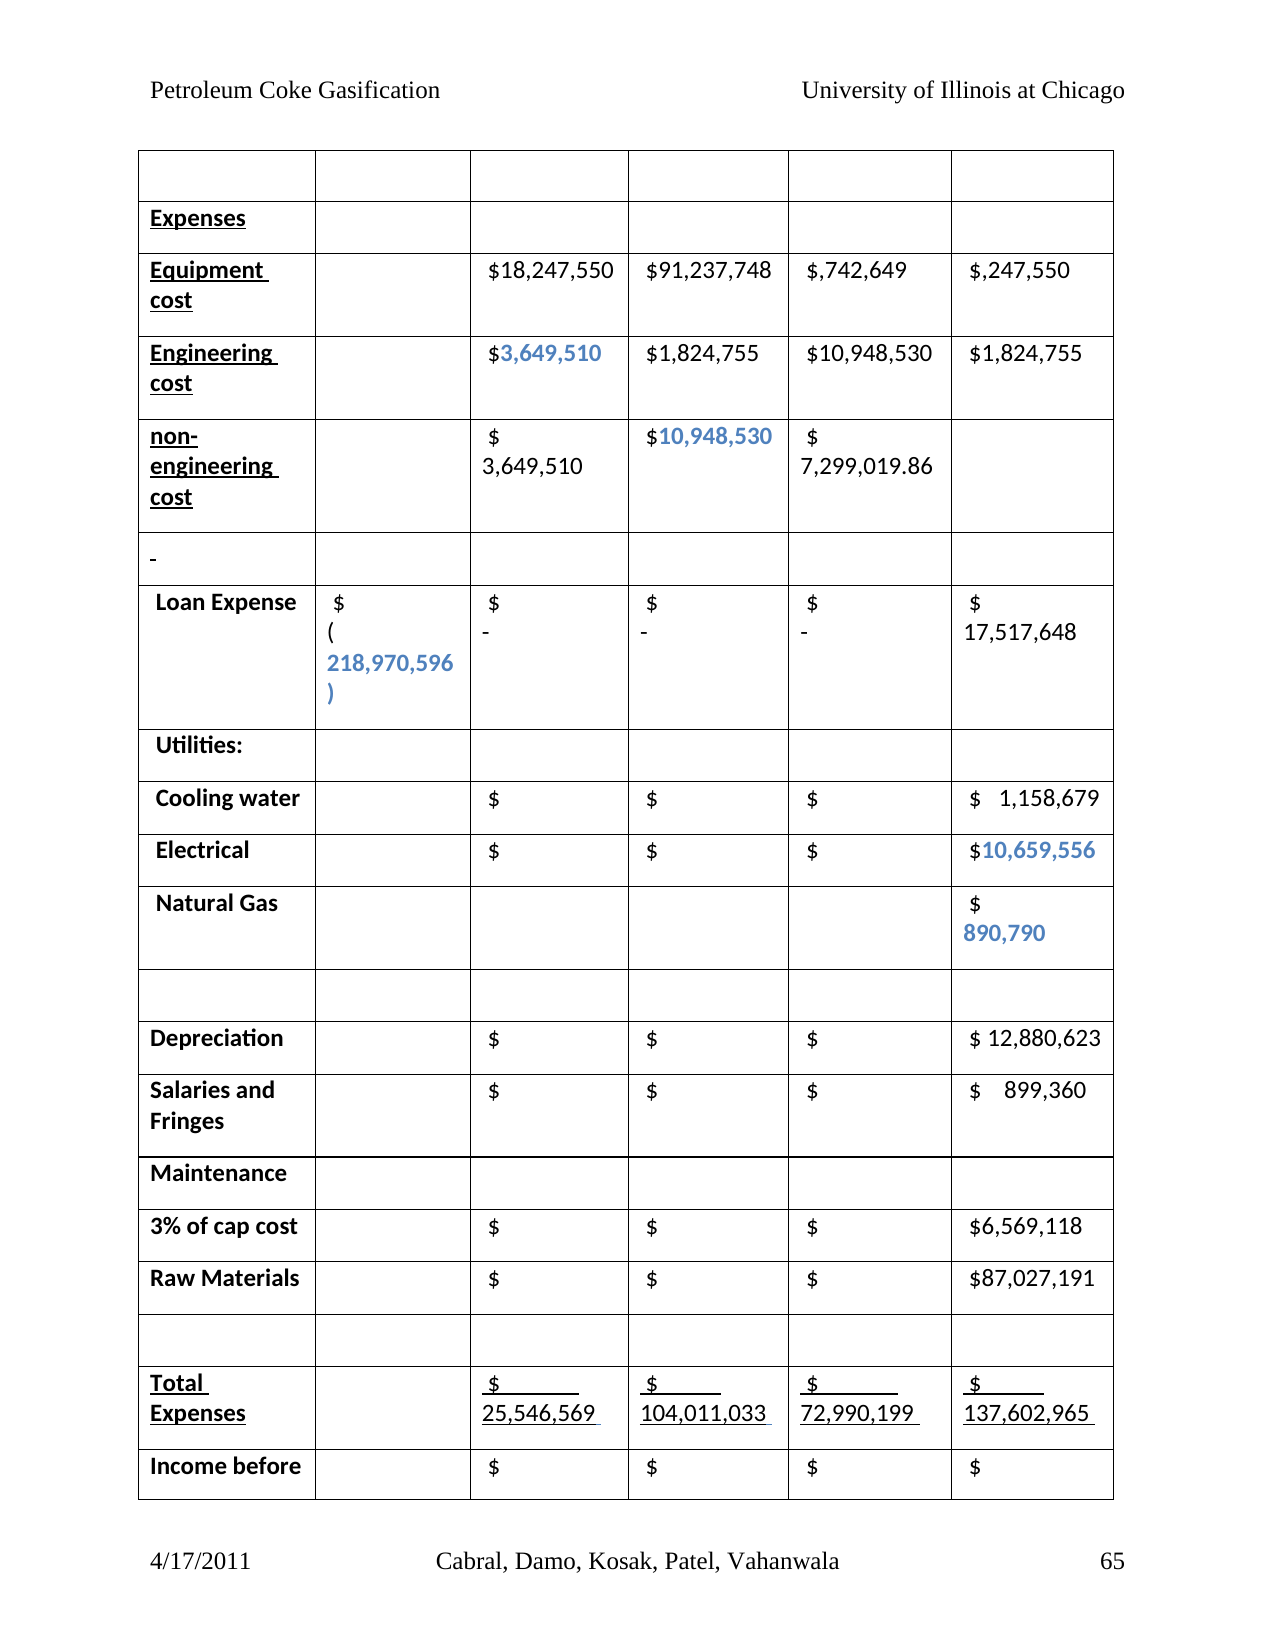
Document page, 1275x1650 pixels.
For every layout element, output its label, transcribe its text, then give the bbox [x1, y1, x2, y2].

table_cell Expenses [139, 202, 315, 253]
table_cell $ 137,602,965 [952, 1367, 1113, 1449]
table_cell $ [629, 1022, 788, 1073]
table_cell $ [789, 1262, 951, 1314]
table_cell [316, 533, 470, 585]
table_cell [629, 730, 788, 781]
table_cell Equipment cost [139, 254, 315, 336]
table_cell [629, 1158, 788, 1209]
table_cell [316, 1022, 470, 1073]
table_cell [629, 151, 788, 201]
table_cell $ [471, 835, 628, 886]
table_cell $ [789, 1022, 951, 1073]
table_cell [316, 1367, 470, 1449]
table_cell [629, 533, 788, 585]
table_cell [316, 254, 470, 336]
table_cell $ [789, 1075, 951, 1156]
table_cell [316, 782, 470, 833]
table_cell [316, 730, 470, 781]
table_cell Utilities: [139, 730, 315, 781]
table_cell [316, 420, 470, 532]
table_cell [316, 1210, 470, 1261]
table_cell $ [629, 1210, 788, 1261]
table_cell $ [471, 1262, 628, 1314]
table_cell $ 25,546,569 [471, 1367, 628, 1449]
table_cell [789, 730, 951, 781]
table_cell Salaries and Fringes [139, 1075, 315, 1156]
table_cell Total Expenses [139, 1367, 315, 1449]
table_cell [316, 337, 470, 419]
table_cell [952, 420, 1113, 532]
table_cell [316, 1450, 470, 1499]
table_cell $ 17,517,648 [952, 586, 1113, 729]
table_cell Maintenance [139, 1158, 315, 1209]
table_cell $10,948,530 [789, 337, 951, 419]
table_cell $ [789, 782, 951, 833]
table_cell [471, 151, 628, 201]
table_cell $1,824,755 [629, 337, 788, 419]
table_cell Income before Taxes [139, 1450, 315, 1499]
table_cell [471, 1158, 628, 1209]
table_cell [139, 151, 315, 201]
table_cell Engineering cost [139, 337, 315, 419]
table_cell [139, 1315, 315, 1366]
table_cell $10,659,556 [952, 835, 1113, 886]
table_cell $87,027,191 [952, 1262, 1113, 1314]
table_cell [629, 1315, 788, 1366]
table_cell [316, 1315, 470, 1366]
table_cell [789, 1315, 951, 1366]
table_cell $ - [471, 586, 628, 729]
table_cell [952, 970, 1113, 1021]
table_cell $ [789, 1450, 951, 1499]
table_cell $ 3,649,510 [471, 420, 628, 532]
table_cell [789, 202, 951, 253]
table_cell [139, 533, 315, 585]
table_cell $ 899,360 [952, 1075, 1113, 1156]
table_cell [952, 730, 1113, 781]
table_cell [789, 887, 951, 969]
table_cell [952, 1315, 1113, 1366]
table_cell Loan Expense [139, 586, 315, 729]
table_cell $ [629, 1075, 788, 1156]
table_cell $10,948,530 [629, 420, 788, 532]
table_cell $ 72,990,199 [789, 1367, 951, 1449]
table_cell $ [629, 782, 788, 833]
table_cell $ [471, 1450, 628, 1499]
table_cell Depreciation [139, 1022, 315, 1073]
table_cell $ [629, 1450, 788, 1499]
table_cell [789, 1158, 951, 1209]
table_cell [471, 970, 628, 1021]
table_cell [629, 202, 788, 253]
table_cell $18,247,550 [471, 254, 628, 336]
table_cell [471, 887, 628, 969]
table_cell $3,649,510 [471, 337, 628, 419]
table_cell $1,824,755 [952, 337, 1113, 419]
table_cell [471, 533, 628, 585]
table_cell Electrical [139, 835, 315, 886]
table_cell $ - [789, 586, 951, 729]
table_cell $ 1,158,679 [952, 782, 1113, 833]
table_cell $ [471, 782, 628, 833]
table_cell $ - [629, 586, 788, 729]
table_cell [952, 202, 1113, 253]
table_cell Natural Gas [139, 887, 315, 969]
table_cell $6,569,118 [952, 1210, 1113, 1261]
table_cell Raw Materials [139, 1262, 315, 1314]
table_cell $ 890,790 [952, 887, 1113, 969]
table_cell $ [789, 835, 951, 886]
table_cell [316, 887, 470, 969]
table_cell [471, 730, 628, 781]
table_cell $ 104,011,033 [629, 1367, 788, 1449]
table_cell $ (218,970,596) [316, 586, 470, 729]
table_cell [316, 835, 470, 886]
table_cell $,742,649 [789, 254, 951, 336]
table_cell non-engineering cost [139, 420, 315, 532]
table_cell Cooling water [139, 782, 315, 833]
table_cell [316, 1075, 470, 1156]
table_cell [789, 970, 951, 1021]
table_cell $91,237,748 [629, 254, 788, 336]
table_cell [629, 887, 788, 969]
table_cell $ [471, 1075, 628, 1156]
table_cell [316, 202, 470, 253]
table_cell [316, 1262, 470, 1314]
table_cell [316, 970, 470, 1021]
table_cell $ [629, 1262, 788, 1314]
table_cell [471, 1315, 628, 1366]
table_cell [952, 151, 1113, 201]
table_cell $ (13,156,965) [952, 1450, 1113, 1499]
table_cell [629, 970, 788, 1021]
table_cell [789, 151, 951, 201]
table_cell [471, 202, 628, 253]
table_cell $ 7,299,019.86 [789, 420, 951, 532]
table_cell [316, 151, 470, 201]
table_cell [789, 533, 951, 585]
table_cell [952, 1158, 1113, 1209]
table_cell $ [471, 1022, 628, 1073]
table_cell [952, 533, 1113, 585]
table_cell [316, 1158, 470, 1209]
table_cell [139, 970, 315, 1021]
table_cell $ [471, 1210, 628, 1261]
table_cell $ 12,880,623 [952, 1022, 1113, 1073]
table_cell $ [789, 1210, 951, 1261]
table_cell $,247,550 [952, 254, 1113, 336]
table_cell 3% of cap cost [139, 1210, 315, 1261]
table_cell $ [629, 835, 788, 886]
